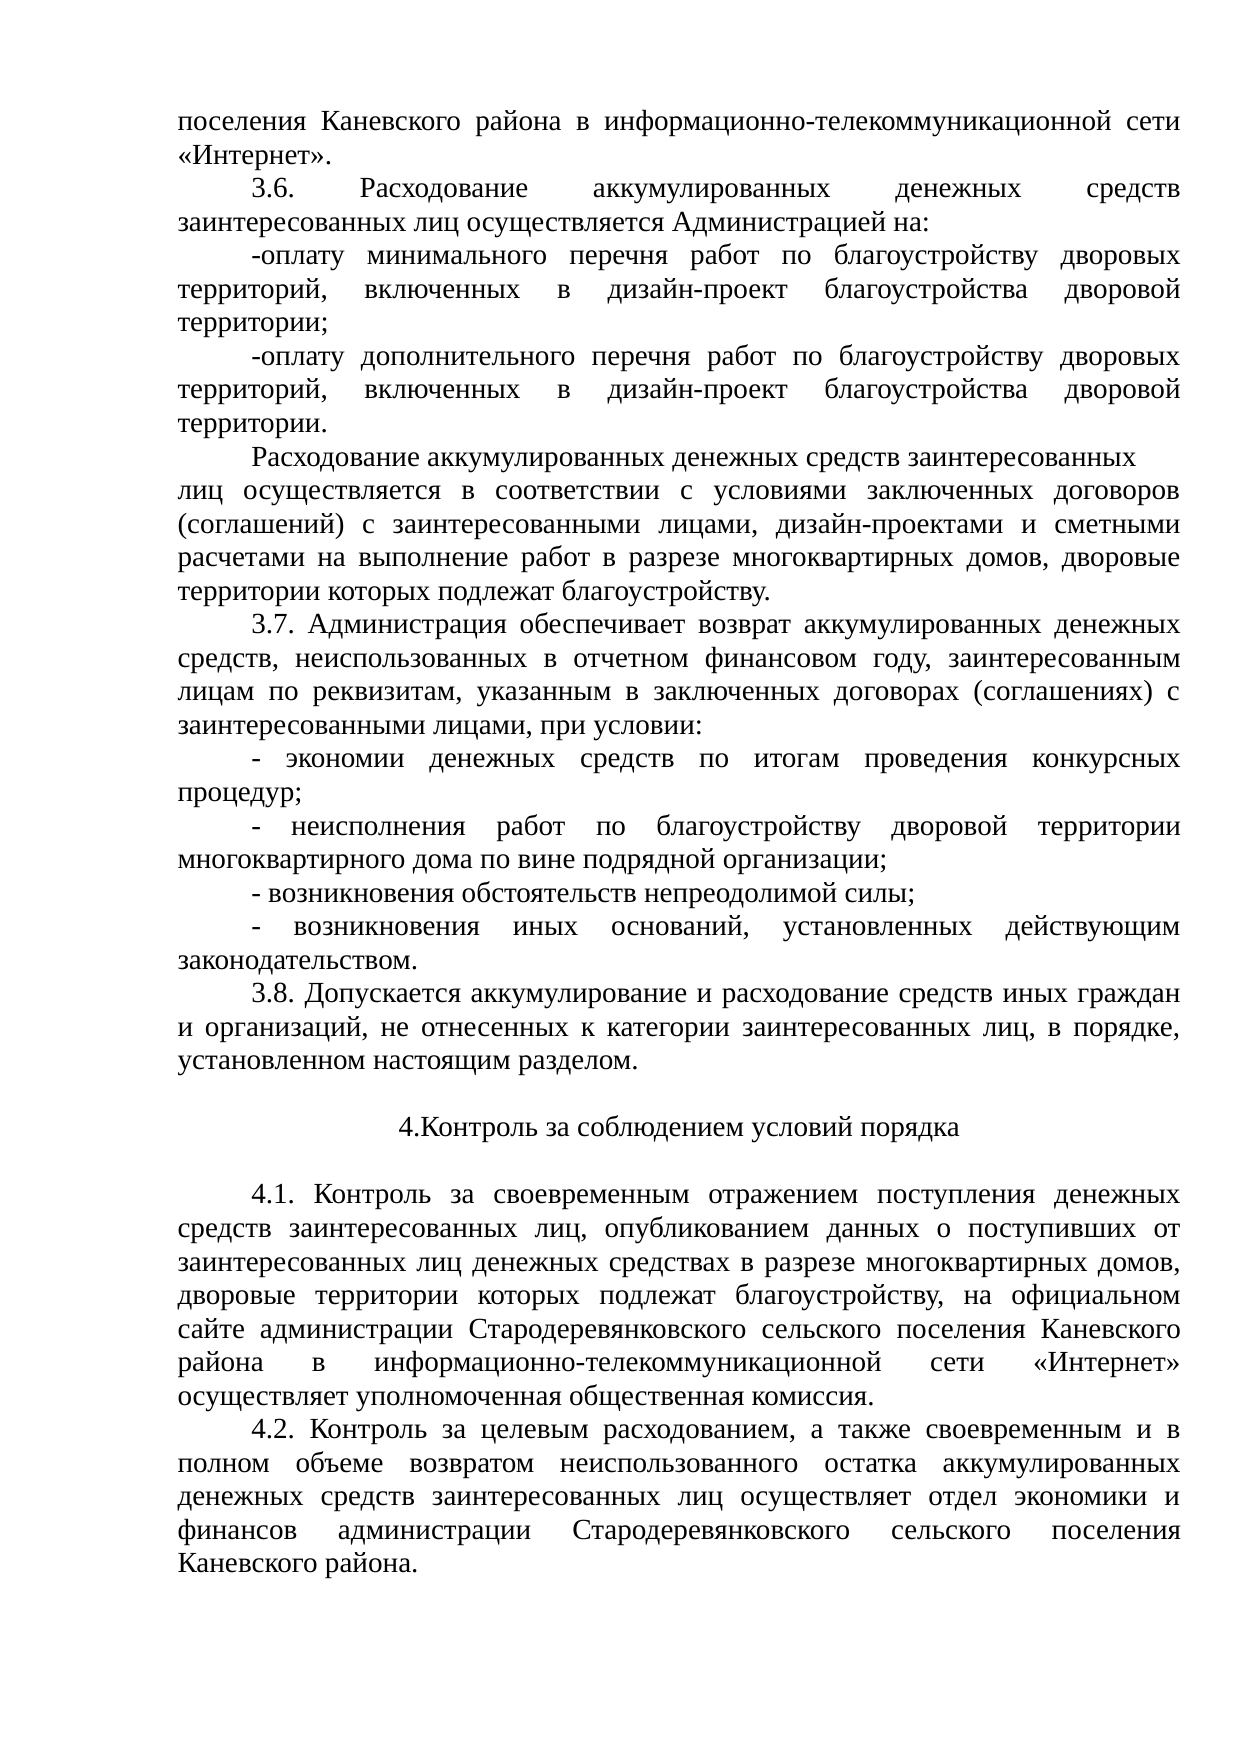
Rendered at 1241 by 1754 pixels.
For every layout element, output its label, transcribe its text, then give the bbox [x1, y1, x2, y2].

text - неисполнения работ по благоустройству дворовой территории многоквартирного дома по вине подрядной организации; [177, 808, 1181, 875]
text 3.7. Администрация обеспечивает возврат аккумулированных денежных средств, неиспользованных в отчетном финансовом году, заинтересованным лицам по реквизитам, указанным в заключенных договорах (соглашениях) с заинтересованными лицами, при условии: [177, 606, 1181, 741]
text -оплату дополнительного перечня работ по благоустройству дворовых территорий, включенных в дизайн-проект благоустройства дворовой территории. [177, 338, 1181, 439]
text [177, 103, 1181, 170]
text 3.6. Расходование аккумулированных денежных средств заинтересованных лиц осуществляется Администрацией на: [177, 170, 1181, 237]
text -оплату минимального перечня работ по благоустройству дворовых территорий, включенных в дизайн-проект благоустройства дворовой территории; [177, 237, 1181, 338]
text 4.2. Контроль за целевым расходованием, а также своевременным и в полном объеме возвратом неиспользованного остатка аккумулированных денежных средств заинтересованных лиц осуществляет отдел экономики и финансов администрации Стародеревянковского сельского поселения Каневского района. [177, 1411, 1181, 1579]
text - возникновения обстоятельств непреодолимой силы; [177, 875, 1181, 908]
text - возникновения иных оснований, установленных действующим законодательством. [177, 908, 1181, 975]
text Расходование аккумулированных денежных средств заинтересованных [177, 439, 1181, 472]
text - экономии денежных средств по итогам проведения конкурсных процедур; [177, 741, 1181, 808]
text 4.1. Контроль за своевременным отражением поступления денежных средств заинтересованных лиц, опубликованием данных о поступивших от заинтересованных лиц денежных средствах в разрезе многоквартирных домов, дворовые территории которых подлежат благоустройству, на официальном сайте администрации Стародеревянковского сельского поселения Каневского района в информационно-телекоммуникационной сети «Интернет» осуществляет уполномоченная общественная комиссия. [177, 1177, 1181, 1411]
text 3.8. Допускается аккумулирование и расходование средств иных граждан и организаций, не отнесенных к категории заинтересованных лиц, в порядке, установленном настоящим разделом. [177, 975, 1181, 1076]
text лиц осуществляется в соответствии с условиями заключенных договоров (соглашений) с заинтересованными лицами, дизайн-проектами и сметными расчетами на выполнение работ в разрезе многоквартирных домов, дворовые территории которых подлежат благоустройству. [177, 472, 1181, 606]
text 4.Контроль за соблюдением условий порядка [177, 1109, 1181, 1143]
